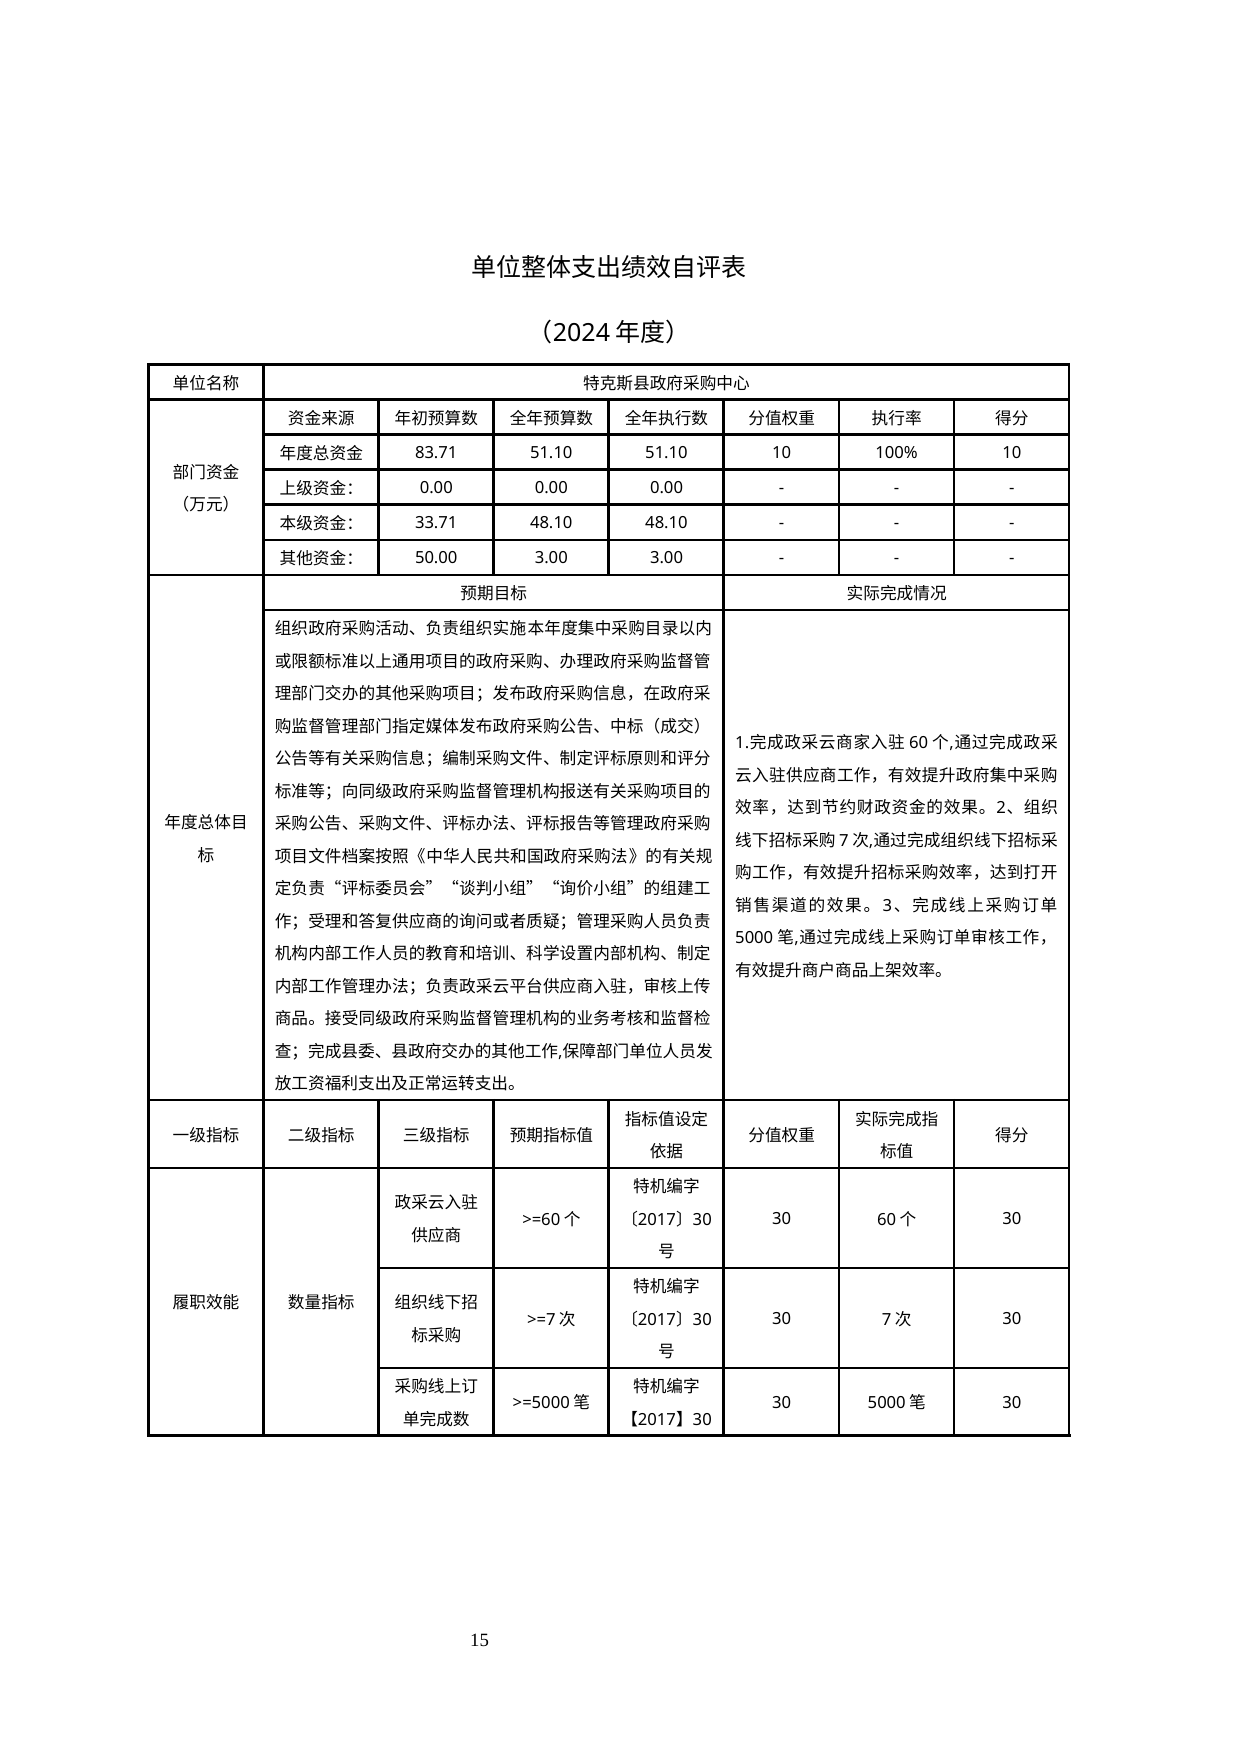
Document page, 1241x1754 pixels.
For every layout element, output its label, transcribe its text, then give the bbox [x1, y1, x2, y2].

table_cell 分值权重 [725, 401, 838, 433]
table_cell 0.00 [380, 471, 492, 503]
table_cell 资金来源 [265, 401, 377, 433]
table_cell 全年执行数 [610, 401, 722, 433]
table_cell 100% [840, 436, 953, 468]
table_cell 年初预算数 [380, 401, 492, 433]
table_cell 采购线上订单完成数 [380, 1369, 492, 1434]
table_cell 一级指标 [150, 1101, 262, 1166]
table_cell 50.00 [380, 541, 492, 573]
table_cell - [955, 471, 1068, 503]
table_cell 全年预算数 [495, 401, 607, 433]
table_cell 指标值设定依据 [610, 1101, 722, 1166]
table_cell 实际完成情况 [725, 576, 1068, 609]
table_cell 三级指标 [380, 1101, 492, 1166]
table_cell （2024年度） [148, 298, 1069, 363]
table_cell >=5000笔 [495, 1369, 607, 1434]
table_cell 10 [725, 436, 838, 468]
table_cell 特机编字〔2017〕30号 [610, 1169, 722, 1266]
table_cell 48.10 [610, 506, 722, 538]
table_cell 上级资金： [265, 471, 377, 503]
table_cell 51.10 [495, 436, 607, 468]
table_cell 组织政府采购活动、负责组织实施本年度集中采购目录以内或限额标准以上通用项目的政府采购、办理政府采购监督管理部门交办的其他采购项目；发布政府采购信息，在政府采购监督管理部门指定媒体发布政府采购公告、中标（成交）公告等有关采购信息；编制采购文件、制定评标原则和评分标准等；向同级政府采购监督管理机构报送有关采购项目的采购公告、采购文件、评标办法、评标报告等管理政府采购项目文件档案按照《中华人民共和国政府采购法》的有关规定负责“评标委员会”“谈判小组”“询价小组”的组建工作；受理和答复供应商的询问或者质疑；管理采购人员负责机构内部工作人员的教育和培训、科学设置内部机构、制定内部工作管理办法；负责政采云平台供应商入驻，审核上传商品。接受同级政府采购监督管理机构的业务考核和监督检查；完成县委、县政府交办的其他工作,保障部门单位人员发放工资福利支出及正常运转支出。 [265, 611, 722, 1099]
table_cell 30 [725, 1369, 838, 1434]
table_cell - [840, 541, 953, 573]
table_cell 得分 [955, 1101, 1068, 1166]
table_cell 51.10 [610, 436, 722, 468]
table_cell 0.00 [495, 471, 607, 503]
table_cell 33.71 [380, 506, 492, 538]
table_cell 7次 [840, 1269, 953, 1367]
table_cell 10 [955, 436, 1068, 468]
table_cell 预期指标值 [495, 1101, 607, 1166]
table_cell 30 [955, 1169, 1068, 1266]
table_cell 30 [725, 1169, 838, 1266]
table_cell 3.00 [495, 541, 607, 573]
table_cell 83.71 [380, 436, 492, 468]
table_cell >=7次 [495, 1269, 607, 1367]
table_cell 30 [725, 1269, 838, 1367]
table_cell 特克斯县政府采购中心 [265, 366, 1068, 398]
table_cell 二级指标 [265, 1101, 377, 1166]
table_cell 本级资金： [265, 506, 377, 538]
table_cell 政采云入驻供应商 [380, 1169, 492, 1266]
table_cell 特机编字〔2017〕30号 [610, 1269, 722, 1367]
table_cell 组织线下招标采购 [380, 1269, 492, 1367]
table_cell >=60个 [495, 1169, 607, 1266]
table_cell 年度总体目标 [150, 576, 262, 1099]
table_cell 3.00 [610, 541, 722, 573]
table_cell 其他资金： [265, 541, 377, 573]
table_cell 30 [955, 1369, 1068, 1434]
table_cell 单位名称 [150, 366, 262, 398]
table_cell 部门资金（万元） [150, 401, 262, 573]
table_cell 分值权重 [725, 1101, 838, 1166]
table_cell - [725, 541, 838, 573]
table_cell 实际完成指标值 [840, 1101, 953, 1166]
table_cell 48.10 [495, 506, 607, 538]
table_cell - [955, 506, 1068, 538]
table_cell 得分 [955, 401, 1068, 433]
table_cell 预期目标 [265, 576, 722, 609]
table_cell - [725, 506, 838, 538]
table_cell - [955, 541, 1068, 573]
table_cell 年度总资金 [265, 436, 377, 468]
table_cell 5000笔 [840, 1369, 953, 1434]
table_cell - [725, 471, 838, 503]
table_cell 1.完成政采云商家入驻60个,通过完成政采云入驻供应商工作，有效提升政府集中采购效率，达到节约财政资金的效果。2、组织线下招标采购7次,通过完成组织线下招标采购工作，有效提升招标采购效率，达到打开销售渠道的效果。3、完成线上采购订单5000笔,通过完成线上采购订单审核工作，有效提升商户商品上架效率。 [725, 611, 1068, 1099]
table_cell 特机编字【2017】30 [610, 1369, 722, 1434]
table_cell 30 [955, 1269, 1068, 1367]
table_cell 数量指标 [265, 1169, 377, 1434]
table_cell 执行率 [840, 401, 953, 433]
table_cell - [840, 506, 953, 538]
table_cell 0.00 [610, 471, 722, 503]
table_cell 履职效能 [150, 1169, 262, 1434]
table_header 单位整体支出绩效自评表 [148, 233, 1069, 298]
table_cell - [840, 471, 953, 503]
table_cell 60个 [840, 1169, 953, 1266]
